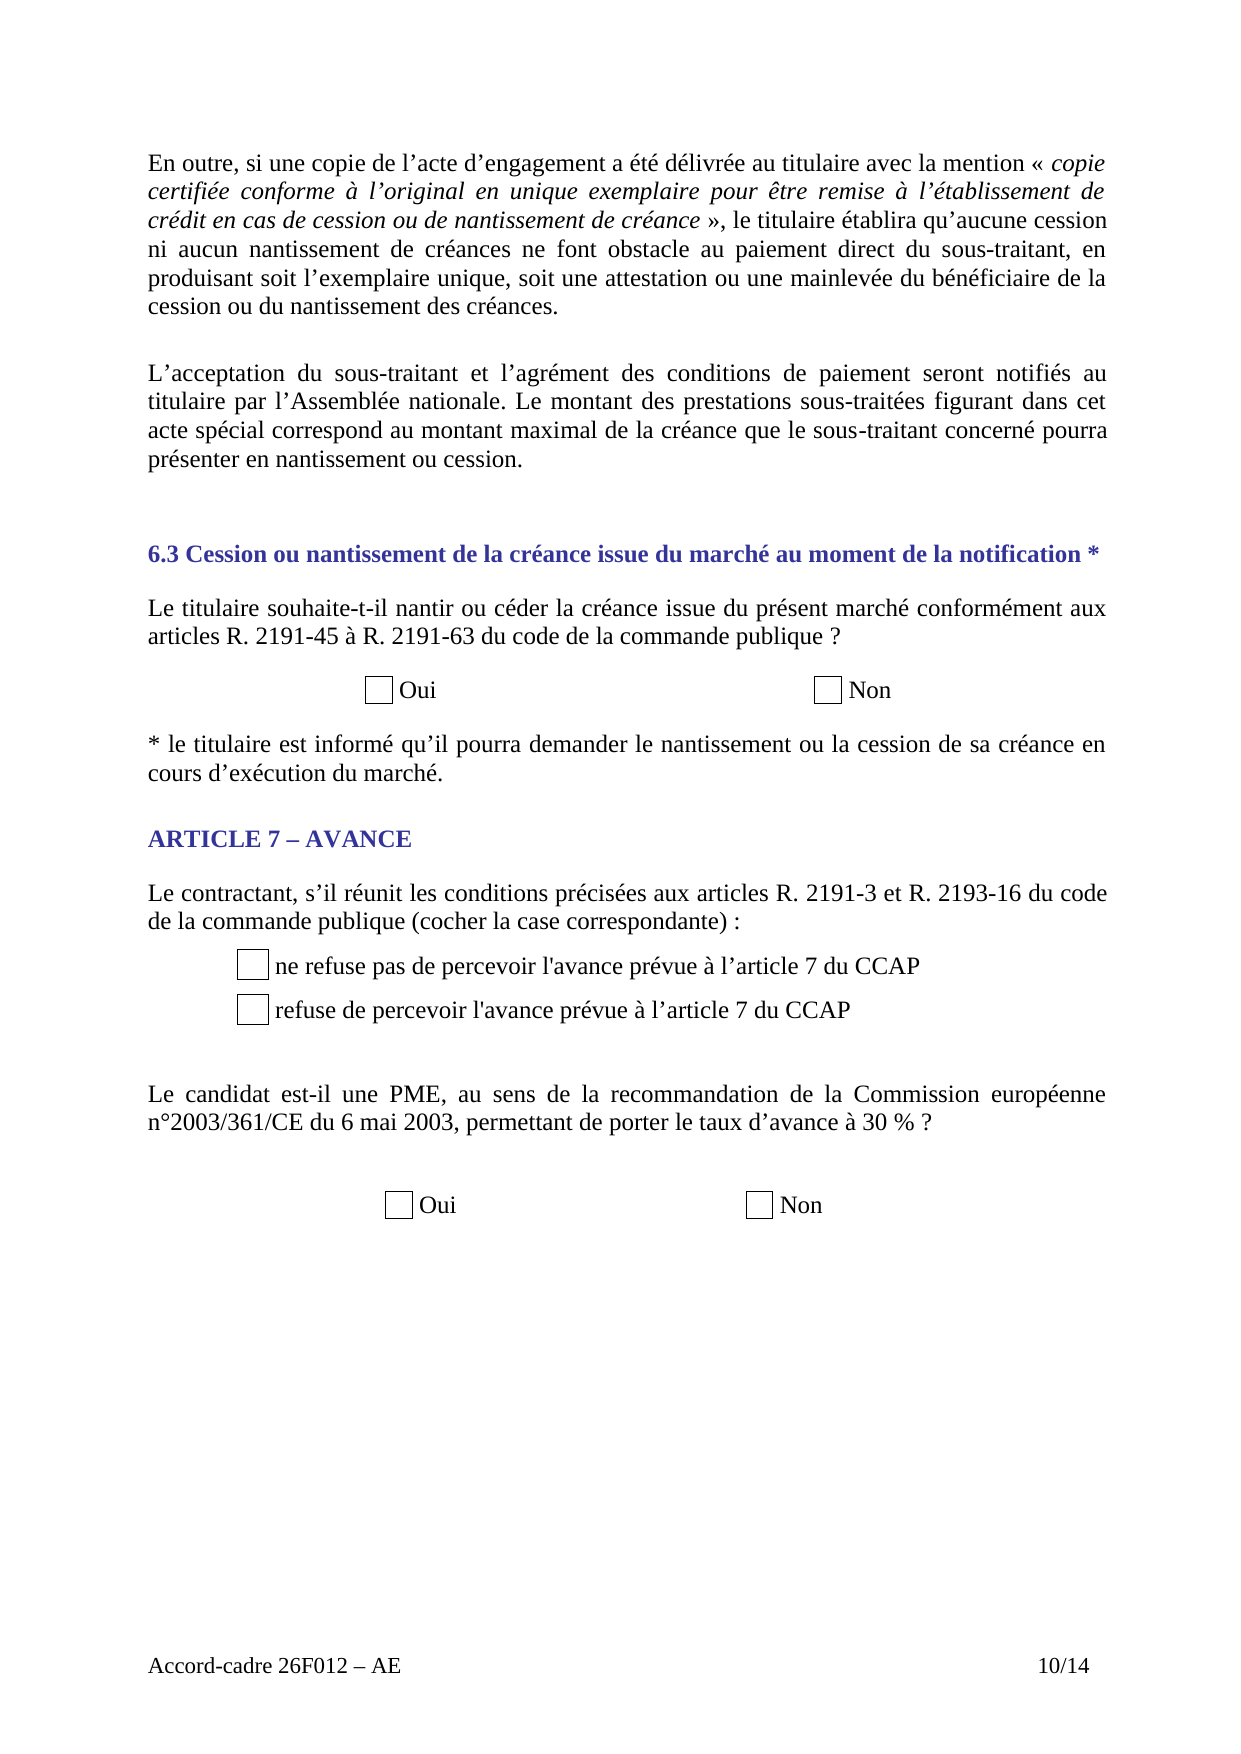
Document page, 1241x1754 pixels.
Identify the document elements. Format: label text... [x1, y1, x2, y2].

text ne refuse pas de percevoir l'avance prévue à l’article 7 du CCAP [148, 948, 1107, 980]
text refuse de percevoir l'avance prévue à l’article 7 du CCAP [148, 993, 1107, 1025]
text Le titulaire souhaite-t-il nantir ou céder la créance issue du présent marché conformément aux articles R. 2191-45 à R. 2191-63 du code de la commande publique ? [148, 593, 1107, 650]
text ARTICLE 7 – AVANCE [148, 824, 1107, 853]
text Oui Non [148, 675, 1107, 704]
text Le candidat est-il une PME, au sens de la recommandation de la Commission européenne n°2003/361/CE du 6 mai 2003, permettant de porter le taux d’avance à 30 % ? [148, 1079, 1107, 1136]
text Oui Non [148, 1190, 1107, 1219]
text L’acceptation du sous-traitant et l’agrément des conditions de paiement seront notifiés au titulaire par l’Assemblée nationale. Le montant des prestations sous-traitées figurant dans cet acte spécial correspond au montant maximal de la créance que le sous-traitant concerné pourra présenter en nantissement ou cession. [148, 358, 1107, 473]
text Le contractant, s’il réunit les conditions précisées aux articles R. 2191-3 et R. 2193-16 du code de la commande publique (cocher la case correspondante) : [148, 878, 1107, 935]
text En outre, si une copie de l’acte d’engagement a été délivrée au titulaire avec la mention « copie certifiée conforme à l’original en unique exemplaire pour être remise à l’établissement de crédit en cas de cession ou de nantissement de créance », le titulaire établira qu’aucune cession ni aucun nantissement de créances ne font obstacle au paiement direct du sous-traitant, en produisant soit l’exemplaire unique, soit une attestation ou une mainlevée du bénéficiaire de la cession ou du nantissement des créances. [148, 148, 1107, 320]
text 6.3 Cession ou nantissement de la créance issue du marché au moment de la notification * [148, 539, 1107, 568]
text * le titulaire est informé qu’il pourra demander le nantissement ou la cession de sa créance en cours d’exécution du marché. [148, 729, 1107, 786]
